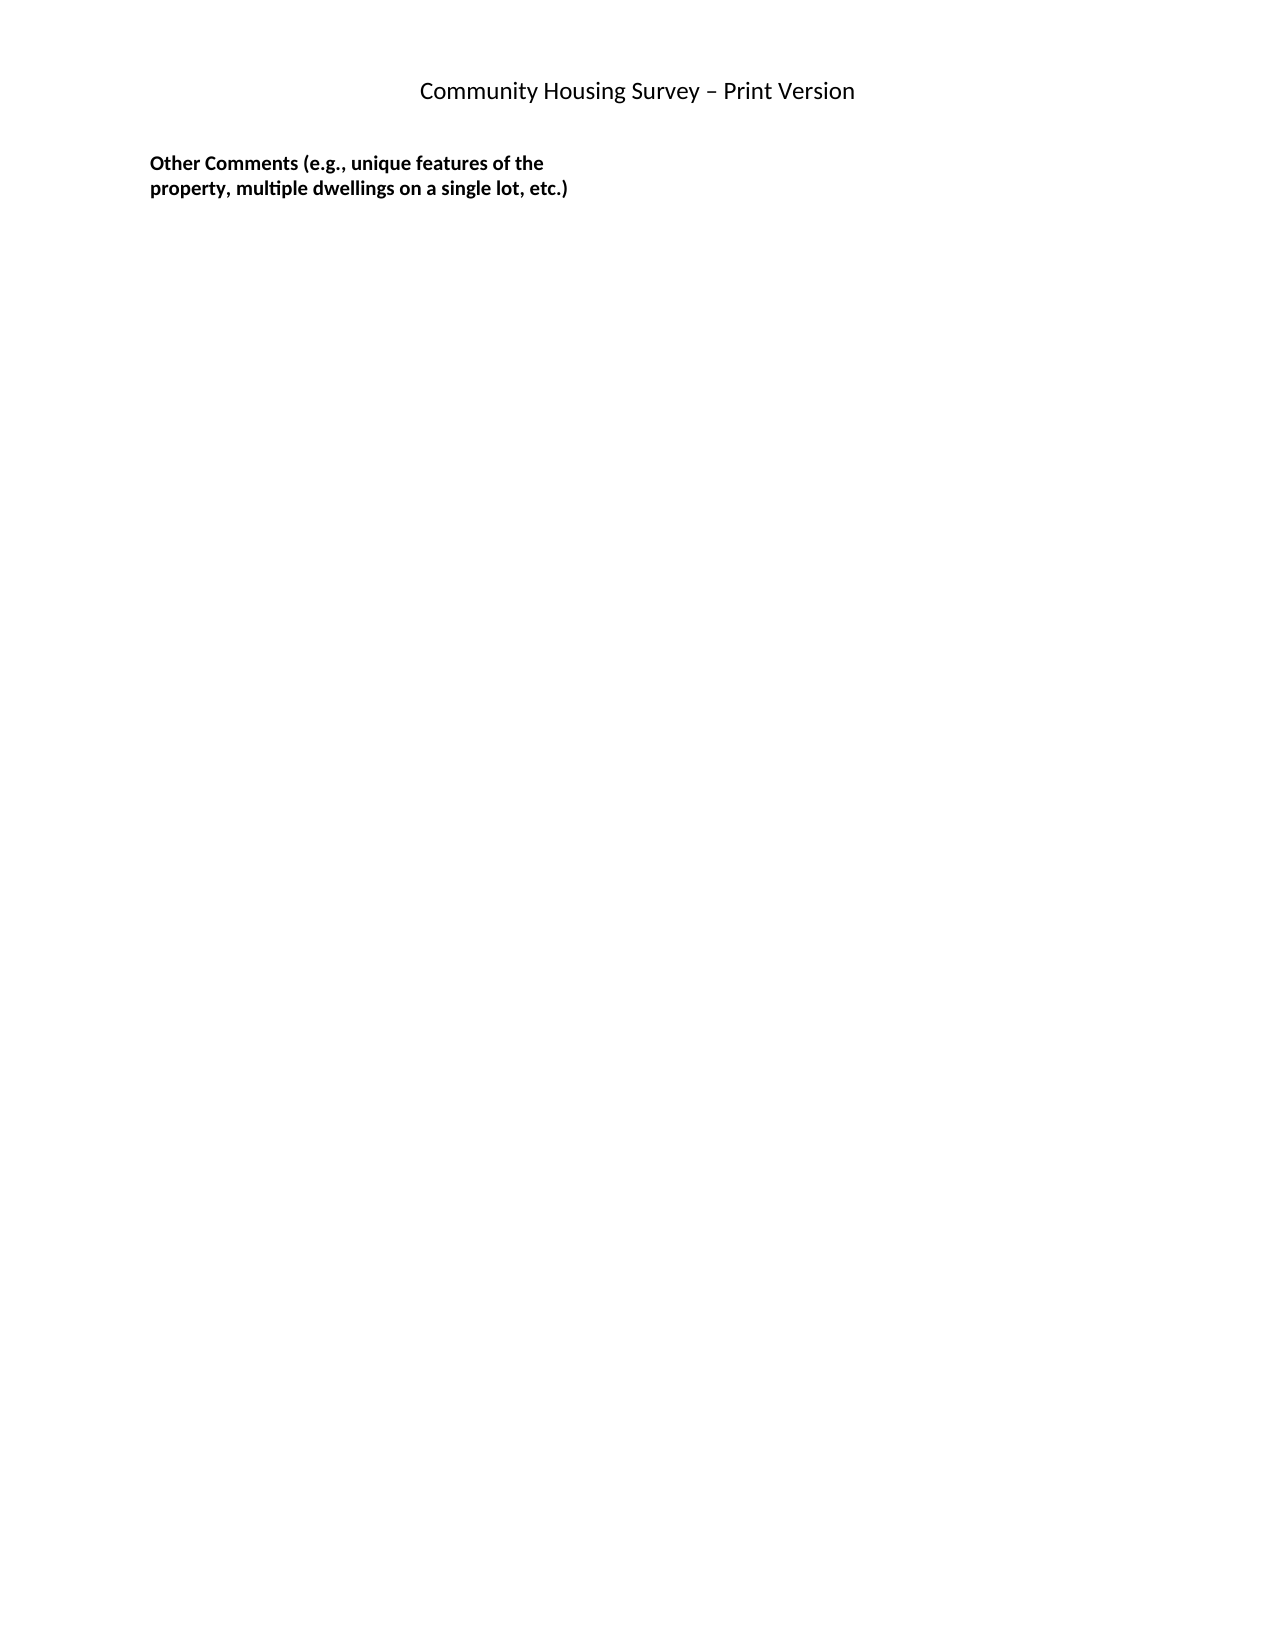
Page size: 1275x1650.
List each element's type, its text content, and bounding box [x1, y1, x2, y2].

text Other Comments (e.g., unique features of the property, multiple dwellings on a single lot, etc.) [150, 150, 600, 201]
